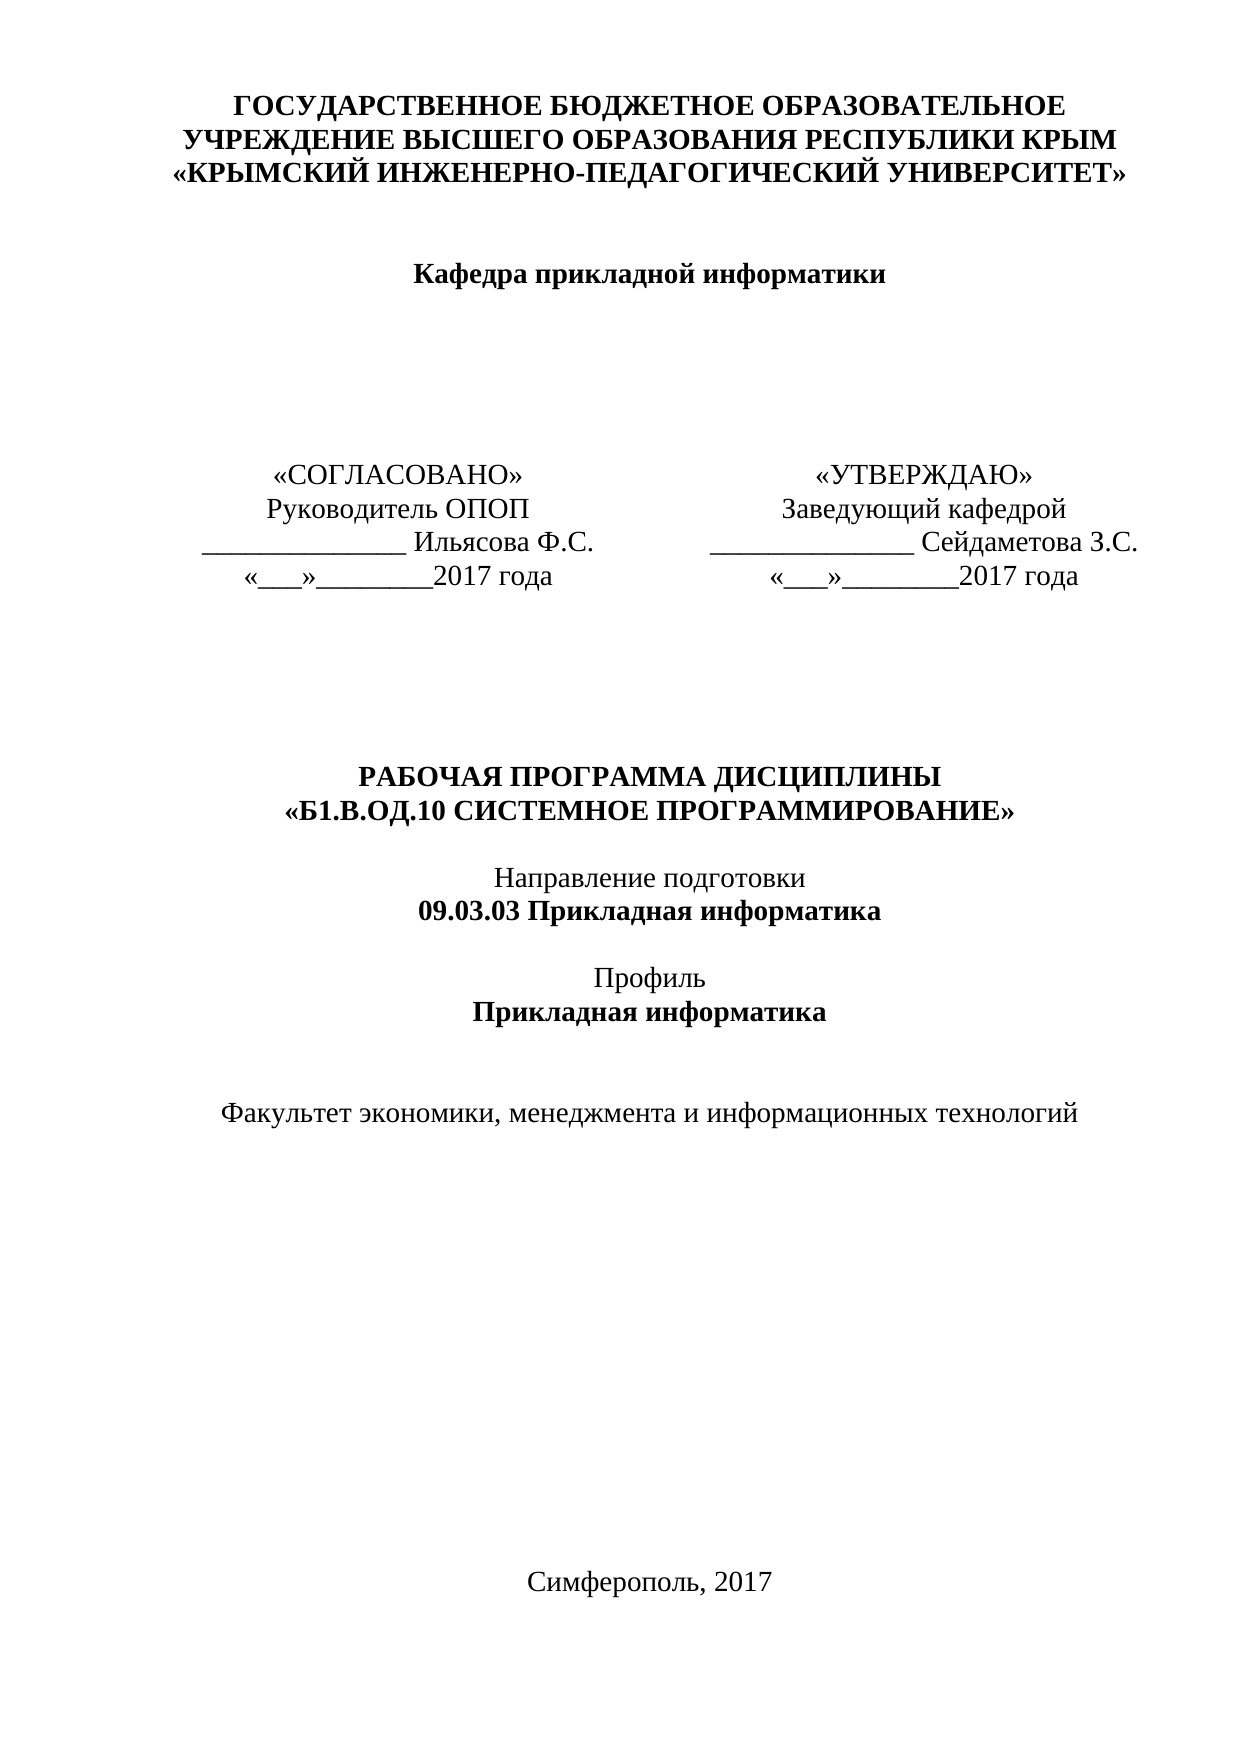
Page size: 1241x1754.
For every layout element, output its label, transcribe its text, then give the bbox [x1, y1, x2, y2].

text «Б1.В.ОД.10 СИСТЕМНОЕ ПРОГРАММИРОВАНИЕ» [148, 793, 1152, 826]
text Прикладная информатика [148, 994, 1152, 1028]
text Кафедра прикладной информатики [148, 256, 1152, 290]
text РАБОЧАЯ ПРОГРАММА ДИСЦИПЛИНЫ [148, 759, 1152, 793]
table_header «СОГЛАСОВАНО» Руководитель ОПОП ______________ Ильясова Ф.С. «___»________2017 года [148, 458, 648, 592]
text ГОСУДАРСТВЕННОЕ БЮДЖЕТНОЕ ОБРАЗОВАТЕЛЬНОЕ УЧРЕЖДЕНИЕ ВЫСШЕГО ОБРАЗОВАНИЯ РЕСПУБЛИКИ КРЫМ [148, 88, 1152, 156]
table_header «УТВЕРЖДАЮ» Заведующий кафедрой ______________ Сейдаметова З.С. «___»________2017 года [648, 458, 1152, 592]
text Симферополь, 2017 [148, 1564, 1152, 1598]
text Профиль [148, 961, 1152, 994]
text Факультет экономики, менеджмента и информационных технологий [148, 1095, 1152, 1128]
text 09.03.03 Прикладная информатика [148, 893, 1152, 927]
text «КРЫМСКИЙ ИНЖЕНЕРНО-ПЕДАГОГИЧЕСКИЙ УНИВЕРСИТЕТ» [148, 156, 1152, 189]
text Направление подготовки [148, 860, 1152, 893]
